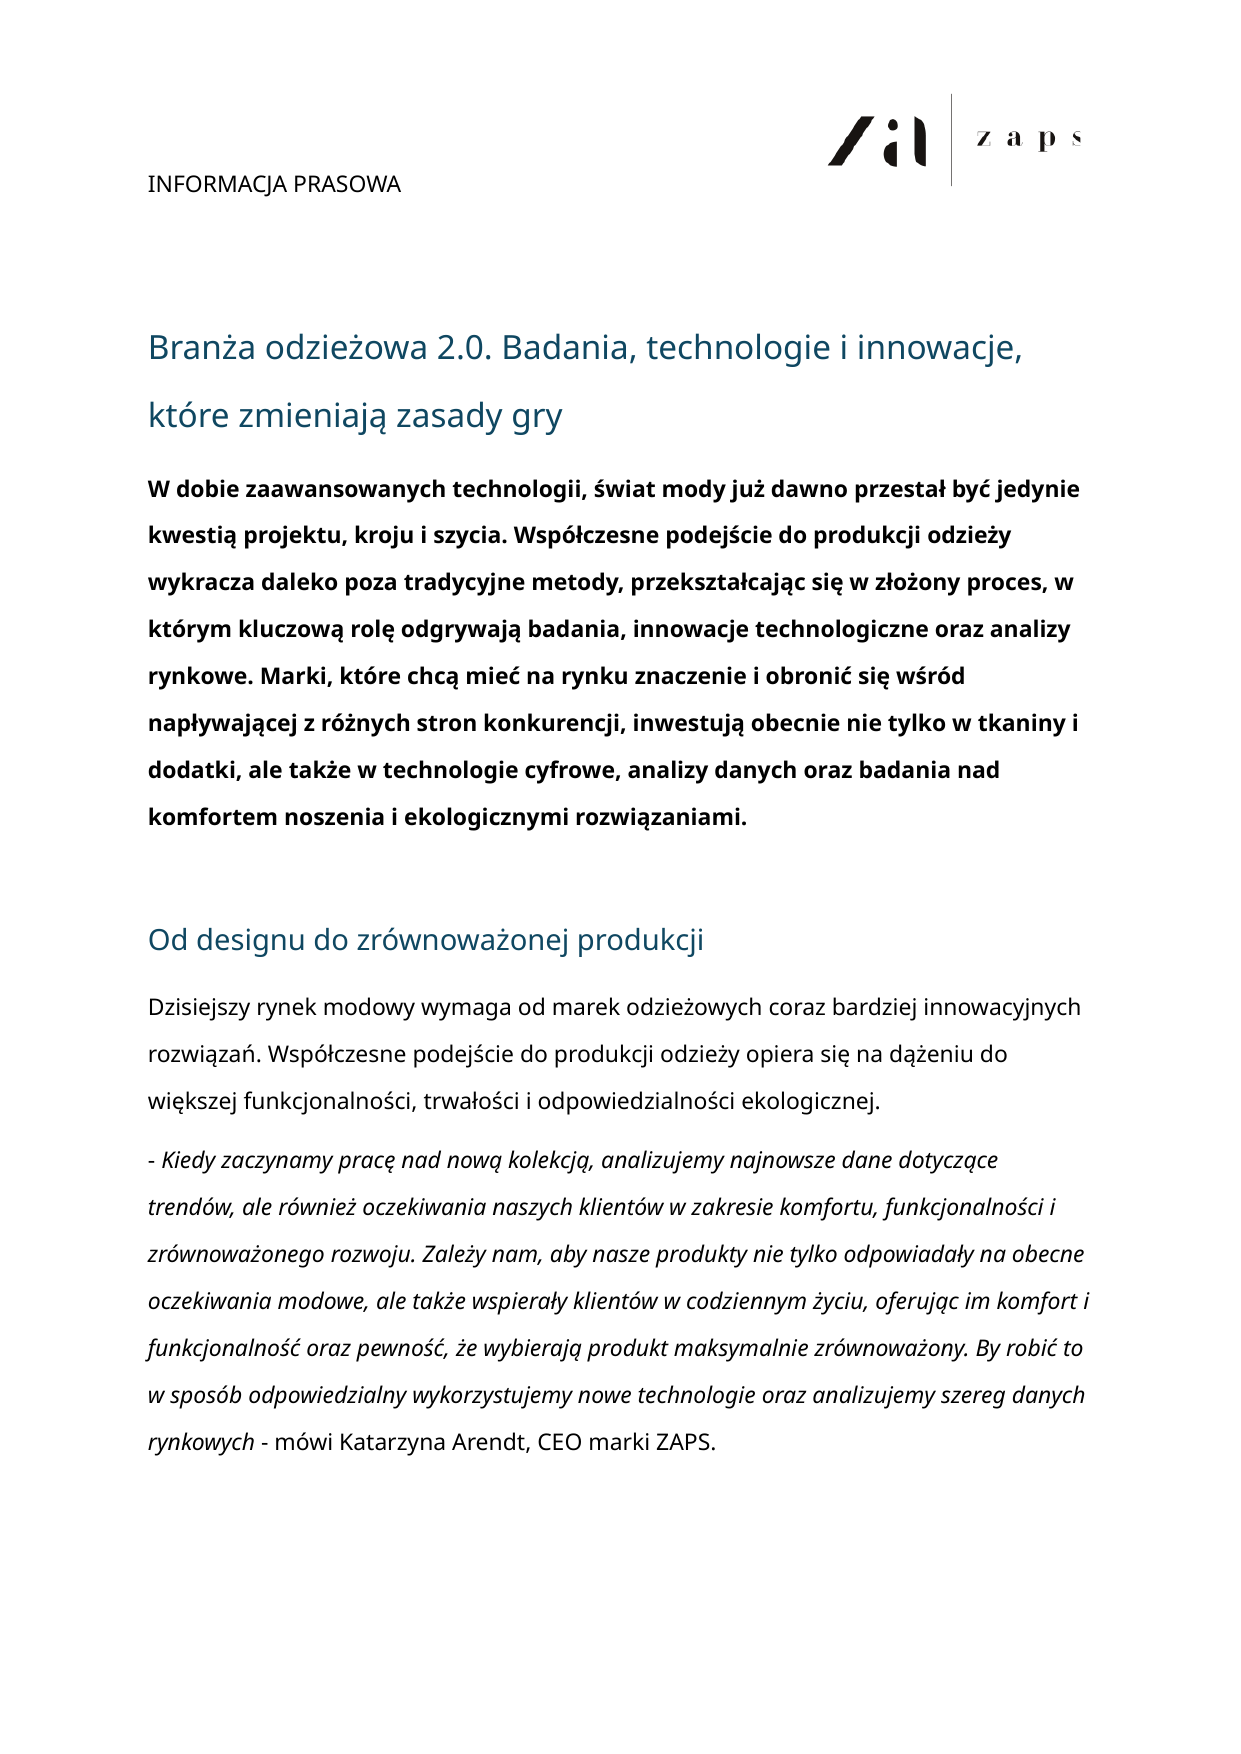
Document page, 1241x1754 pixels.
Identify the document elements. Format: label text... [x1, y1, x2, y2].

picture [827, 93, 1081, 187]
text - Kiedy zaczynamy pracę nad nową kolekcją, analizujemy najnowsze dane dotyczące trendów, ale również oczekiwania naszych klientów w zakresie komfortu, funkcjonalności i zrównoważonego rozwoju. Zależy nam, aby nasze produkty nie tylko odpowiadały na obecne oczekiwania modowe, ale także wspierały klientów w codziennym życiu, oferując im komfort i funkcjonalność oraz pewność, że wybierają produkt maksymalnie zrównoważony. By robić to w sposób odpowiedzialny wykorzystujemy nowe technologie oraz analizujemy szereg danych rynkowych - mówi Katarzyna Arendt, CEO marki ZAPS. [148, 1144, 1093, 1457]
text Dzisiejszy rynek modowy wymaga od marek odzieżowych coraz bardziej innowacyjnych rozwiązań. Współczesne podejście do produkcji odzieży opiera się na dążeniu do większej funkcjonalności, trwałości i odpowiedzialności ekologicznej. [148, 991, 1093, 1116]
subtitle Od designu do zrównoważonej produkcji [148, 919, 1093, 959]
subtitle Branża odzieżowa 2.0. Badania, technologie i innowacje, które zmieniają zasady gry [148, 324, 1093, 437]
text W dobie zaawansowanych technologii, świat mody już dawno przestał być jedynie kwestią projektu, kroju i szycia. Współczesne podejście do produkcji odzieży wykracza daleko poza tradycyjne metody, przekształcając się w złożony proces, w którym kluczową rolę odgrywają badania, innowacje technologiczne oraz analizy rynkowe. Marki, które chcą mieć na rynku znaczenie i obronić się wśród napływającej z różnych stron konkurencji, inwestują obecnie nie tylko w tkaniny i dodatki, ale także w technologie cyfrowe, analizy danych oraz badania nad komfortem noszenia i ekologicznymi rozwiązaniami. [148, 472, 1093, 832]
